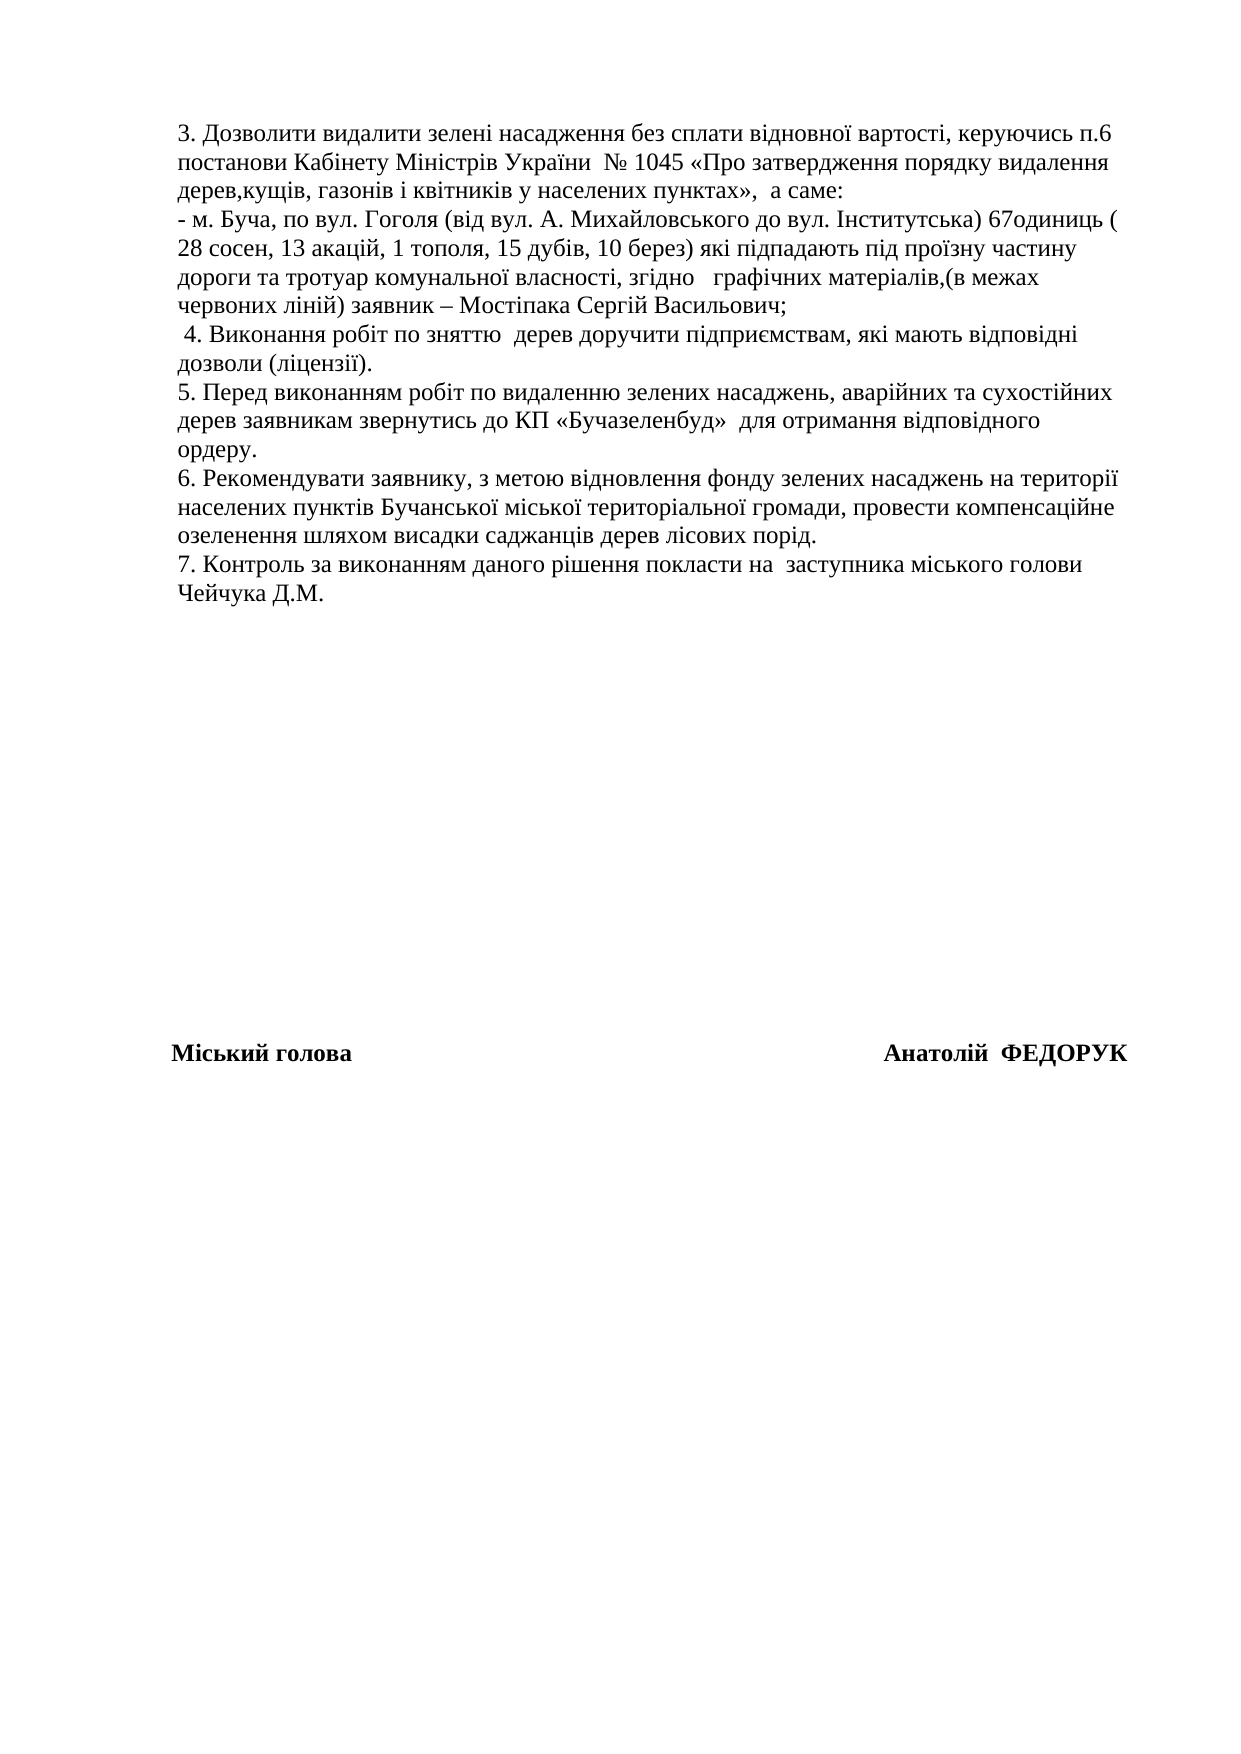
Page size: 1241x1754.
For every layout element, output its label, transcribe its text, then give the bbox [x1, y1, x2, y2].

text 4. Виконання робіт по зняттю дерев доручити підприємствам, які мають відповідні дозволи (ліцензії). [177, 319, 1122, 377]
text Міський голова Анатолій ФЕДОРУК [171, 1038, 1128, 1067]
text 6. Рекомендувати заявнику, з метою відновлення фонду зелених насаджень на території населених пунктів Бучанської міської територіальної громади, провести компенсаційне озеленення шляхом висадки саджанців дерев лісових порід. [177, 463, 1122, 549]
text 7. Контроль за виконанням даного рішення покласти на заступника міського голови Чейчука Д.М. [177, 549, 1122, 607]
text 3. Дозволити видалити зелені насадження без сплати відновної вартості, керуючись п.6 постанови Кабінету Міністрів України № 1045 «Про затвердження порядку видалення дерев,кущів, газонів і квітників у населених пунктах», а саме: [177, 118, 1122, 204]
text 5. Перед виконанням робіт по видаленню зелених насаджень, аварійних та сухостійних дерев заявникам звернутись до КП «Бучазеленбуд» для отримання відповідного ордеру. [177, 377, 1122, 463]
text - м. Буча, по вул. Гоголя (від вул. А. Михайловського до вул. Інститутська) 67одиниць ( 28 сосен, 13 акацій, 1 тополя, 15 дубів, 10 берез) які підпадають під проїзну частину дороги та тротуар комунальної власності, згідно графічних матеріалів,(в межах червоних ліній) заявник – Мостіпака Сергій Васильович; [177, 204, 1122, 319]
